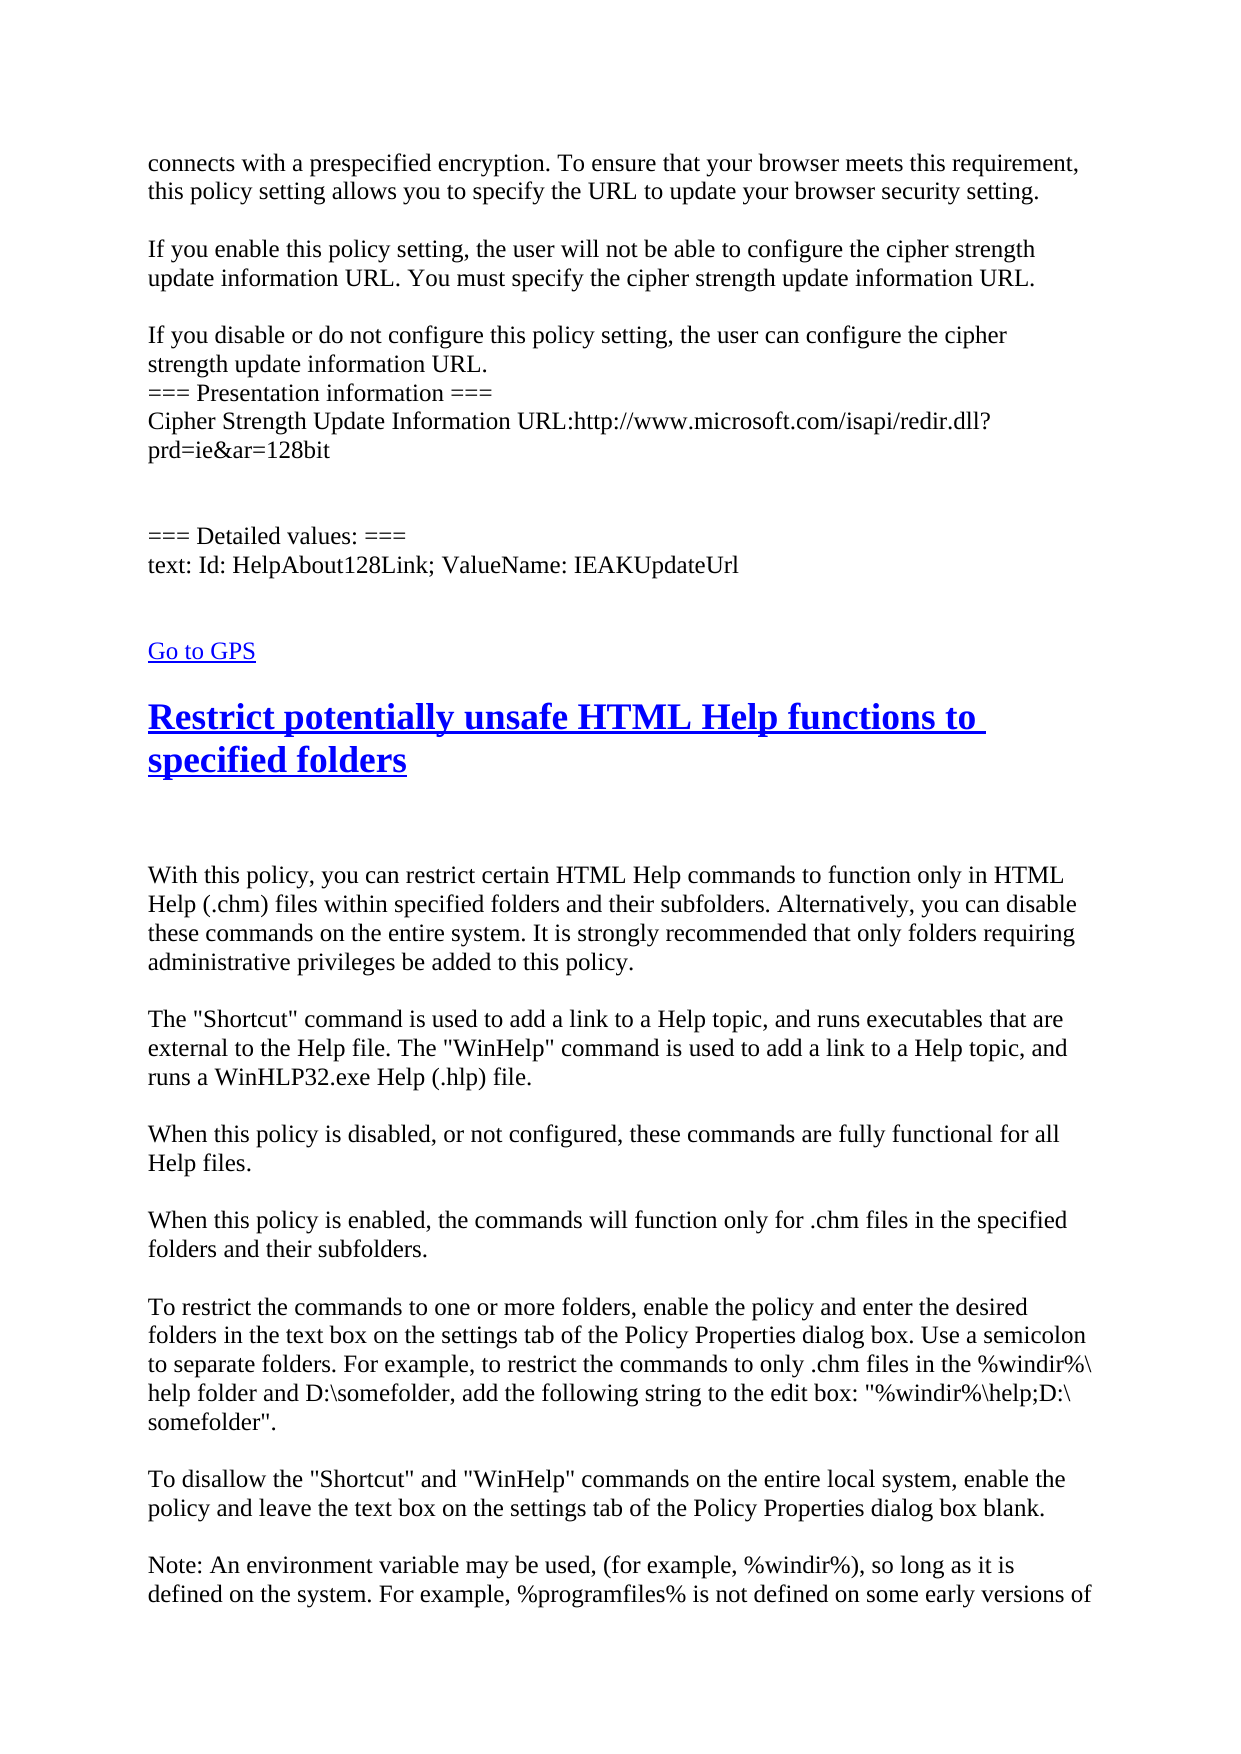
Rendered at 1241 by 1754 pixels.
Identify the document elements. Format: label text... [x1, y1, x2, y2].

text Restrict potentially unsafe HTML Help functions to specified folders [148, 694, 1093, 781]
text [148, 148, 1093, 665]
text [148, 860, 1093, 1608]
